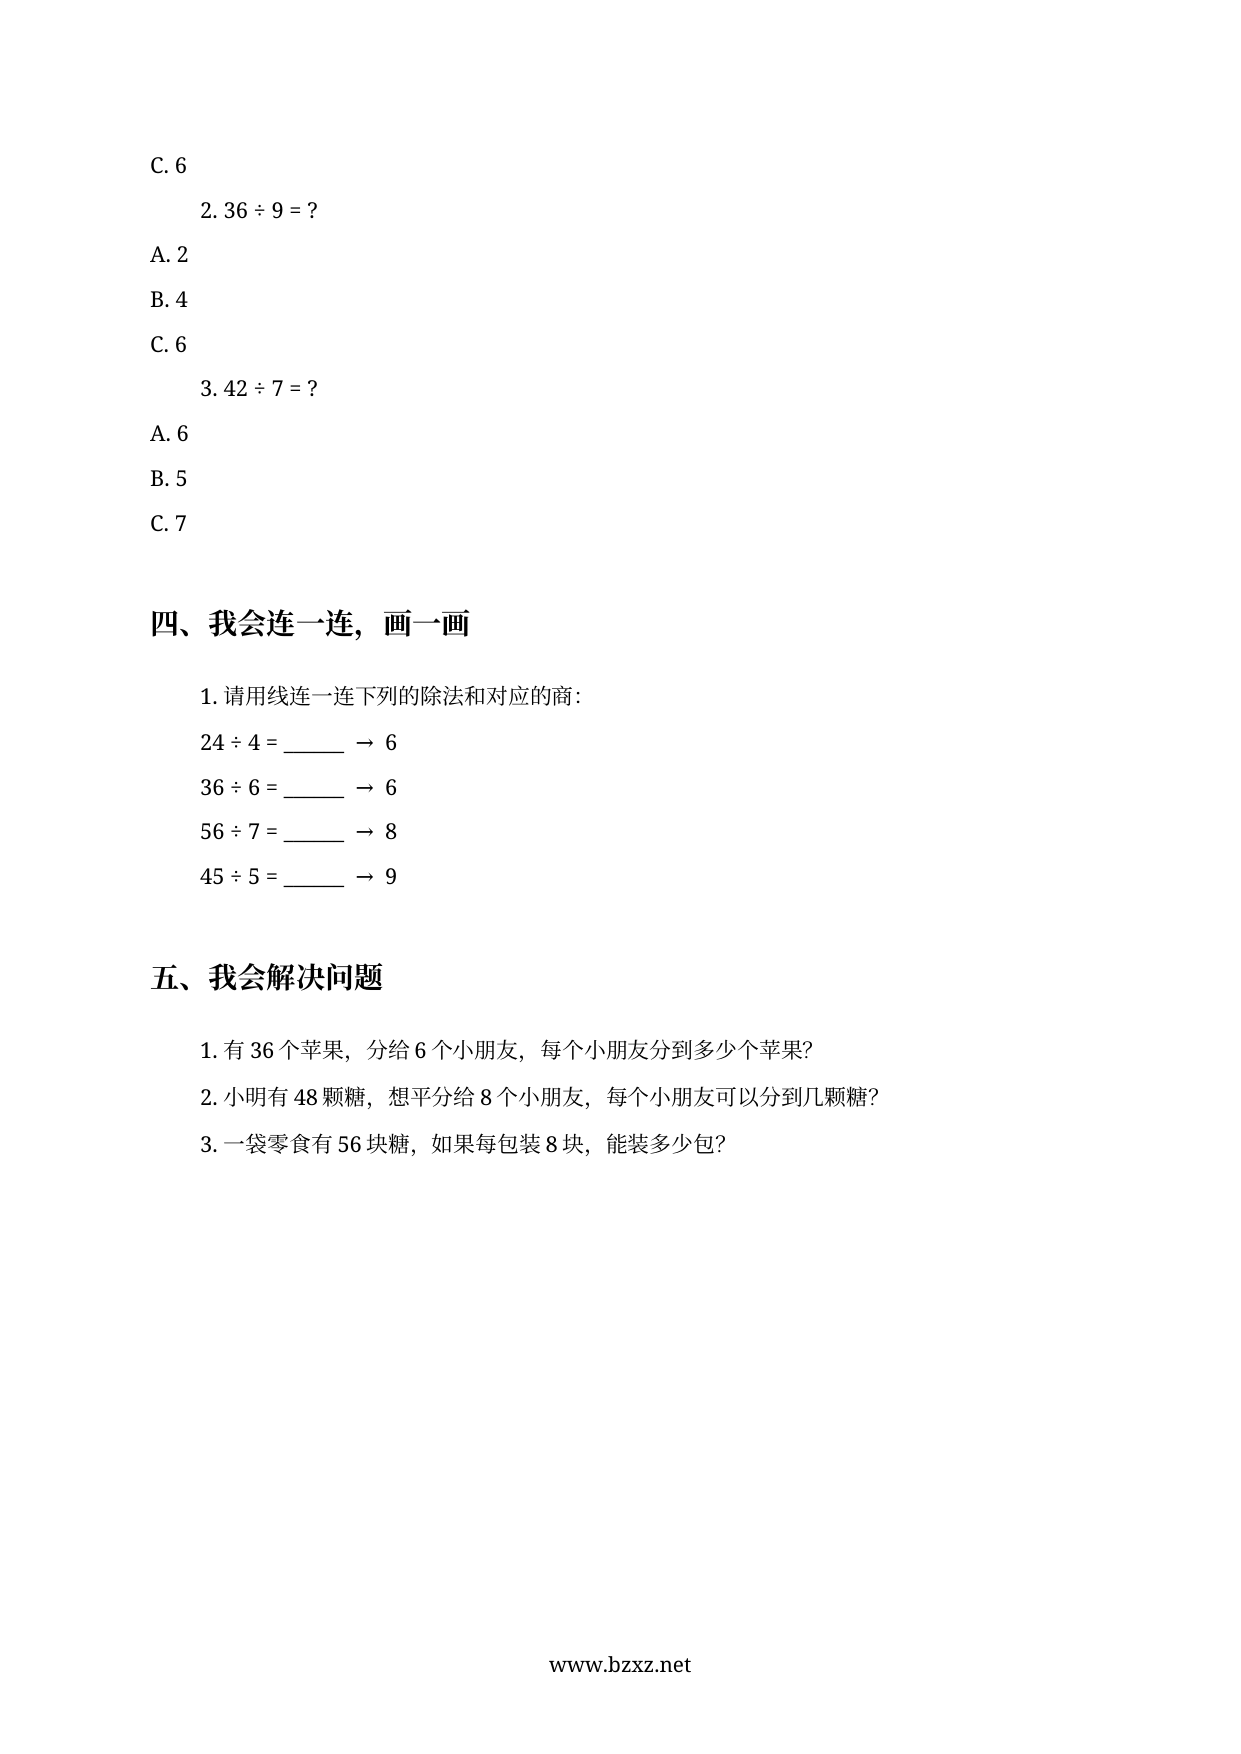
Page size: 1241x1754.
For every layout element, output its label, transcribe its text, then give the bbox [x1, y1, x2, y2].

text 3. 42 ÷ 7 = ? [150, 373, 1090, 403]
text B. 5 [150, 463, 1090, 493]
text 1. 有36个苹果，分给6个小朋友，每个小朋友分到多少个苹果？ [150, 1033, 1090, 1064]
text C. 6 [150, 329, 1090, 358]
text 24 ÷ 4 = ______ → 6 [150, 727, 1090, 757]
text C. 7 [150, 507, 1090, 537]
text B. 4 [150, 284, 1090, 314]
text 2. 36 ÷ 9 = ? [150, 195, 1090, 224]
text 56 ÷ 7 = ______ → 8 [150, 816, 1090, 846]
text 1. 请用线连一连下列的除法和对应的商： [150, 679, 1090, 711]
subtitle 五、我会解决问题 [150, 954, 1090, 996]
text 2. 小明有48颗糖，想平分给8个小朋友，每个小朋友可以分到几颗糖？ [150, 1080, 1090, 1112]
text A. 2 [150, 239, 1090, 269]
text 45 ÷ 5 = ______ → 9 [150, 861, 1090, 891]
text C. 6 [150, 150, 1090, 180]
text 3. 一袋零食有56块糖，如果每包装8块，能装多少包？ [150, 1127, 1090, 1159]
subtitle 四、我会连一连，画一画 [150, 601, 1090, 643]
text A. 6 [150, 418, 1090, 448]
text 36 ÷ 6 = ______ → 6 [150, 771, 1090, 801]
